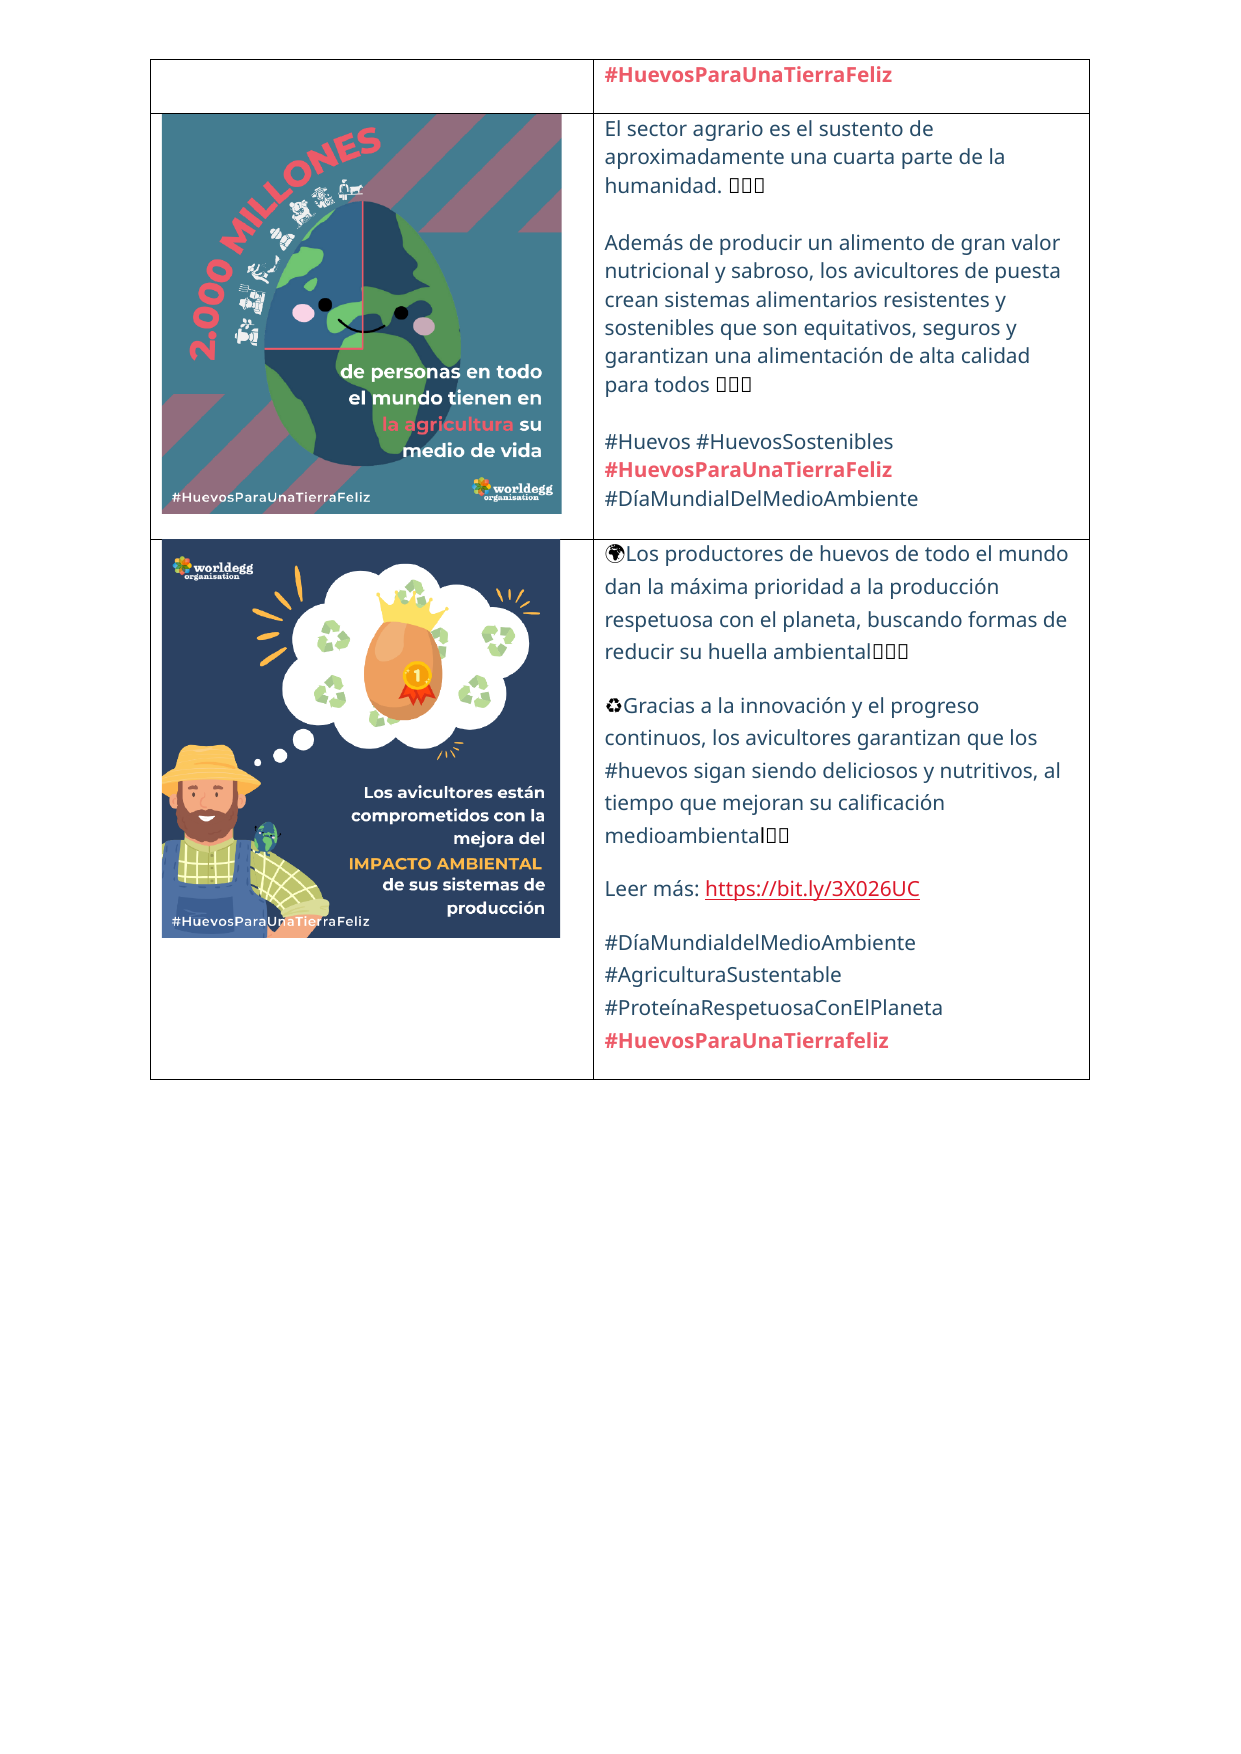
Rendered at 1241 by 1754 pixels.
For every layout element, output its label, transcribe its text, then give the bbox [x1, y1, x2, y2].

table_cell [151, 540, 593, 1079]
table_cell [594, 60, 1089, 113]
table_cell El sector agrario es el sustento de aproximadamente una cuarta parte de la humanidad. 🤯👩‍🌾 Además de producir un alimento de gran valor nutricional y sabroso, los avicultores de puesta crean sistemas alimentarios resistentes y sostenibles que son equitativos, seguros y garantizan una alimentación de alta calidad para todos 🍳🐓🙌 #Huevos #HuevosSostenibles #HuevosParaUnaTierraFeliz #DíaMundialDelMedioAmbiente [594, 114, 1089, 538]
table_cell 🌍🐔Los productores de huevos de todo el mundo dan la máxima prioridad a la producción respetuosa con el planeta, buscando formas de reducir su huella ambiental🧑‍🌾🌾 💡♻️Gracias a la innovación y el progreso continuos, los avicultores garantizan que los #huevos sigan siendo deliciosos y nutritivos, al tiempo que mejoran su calificación medioambiental🥚🐥 Leer más: https://bit.ly/3X026UC #DíaMundialdelMedioAmbiente #AgriculturaSustentable #ProteínaRespetuosaConElPlaneta #HuevosParaUnaTierrafeliz [594, 540, 1089, 1079]
table_cell [151, 60, 593, 113]
table_cell [151, 114, 593, 538]
picture [161, 114, 562, 514]
picture [161, 539, 561, 938]
